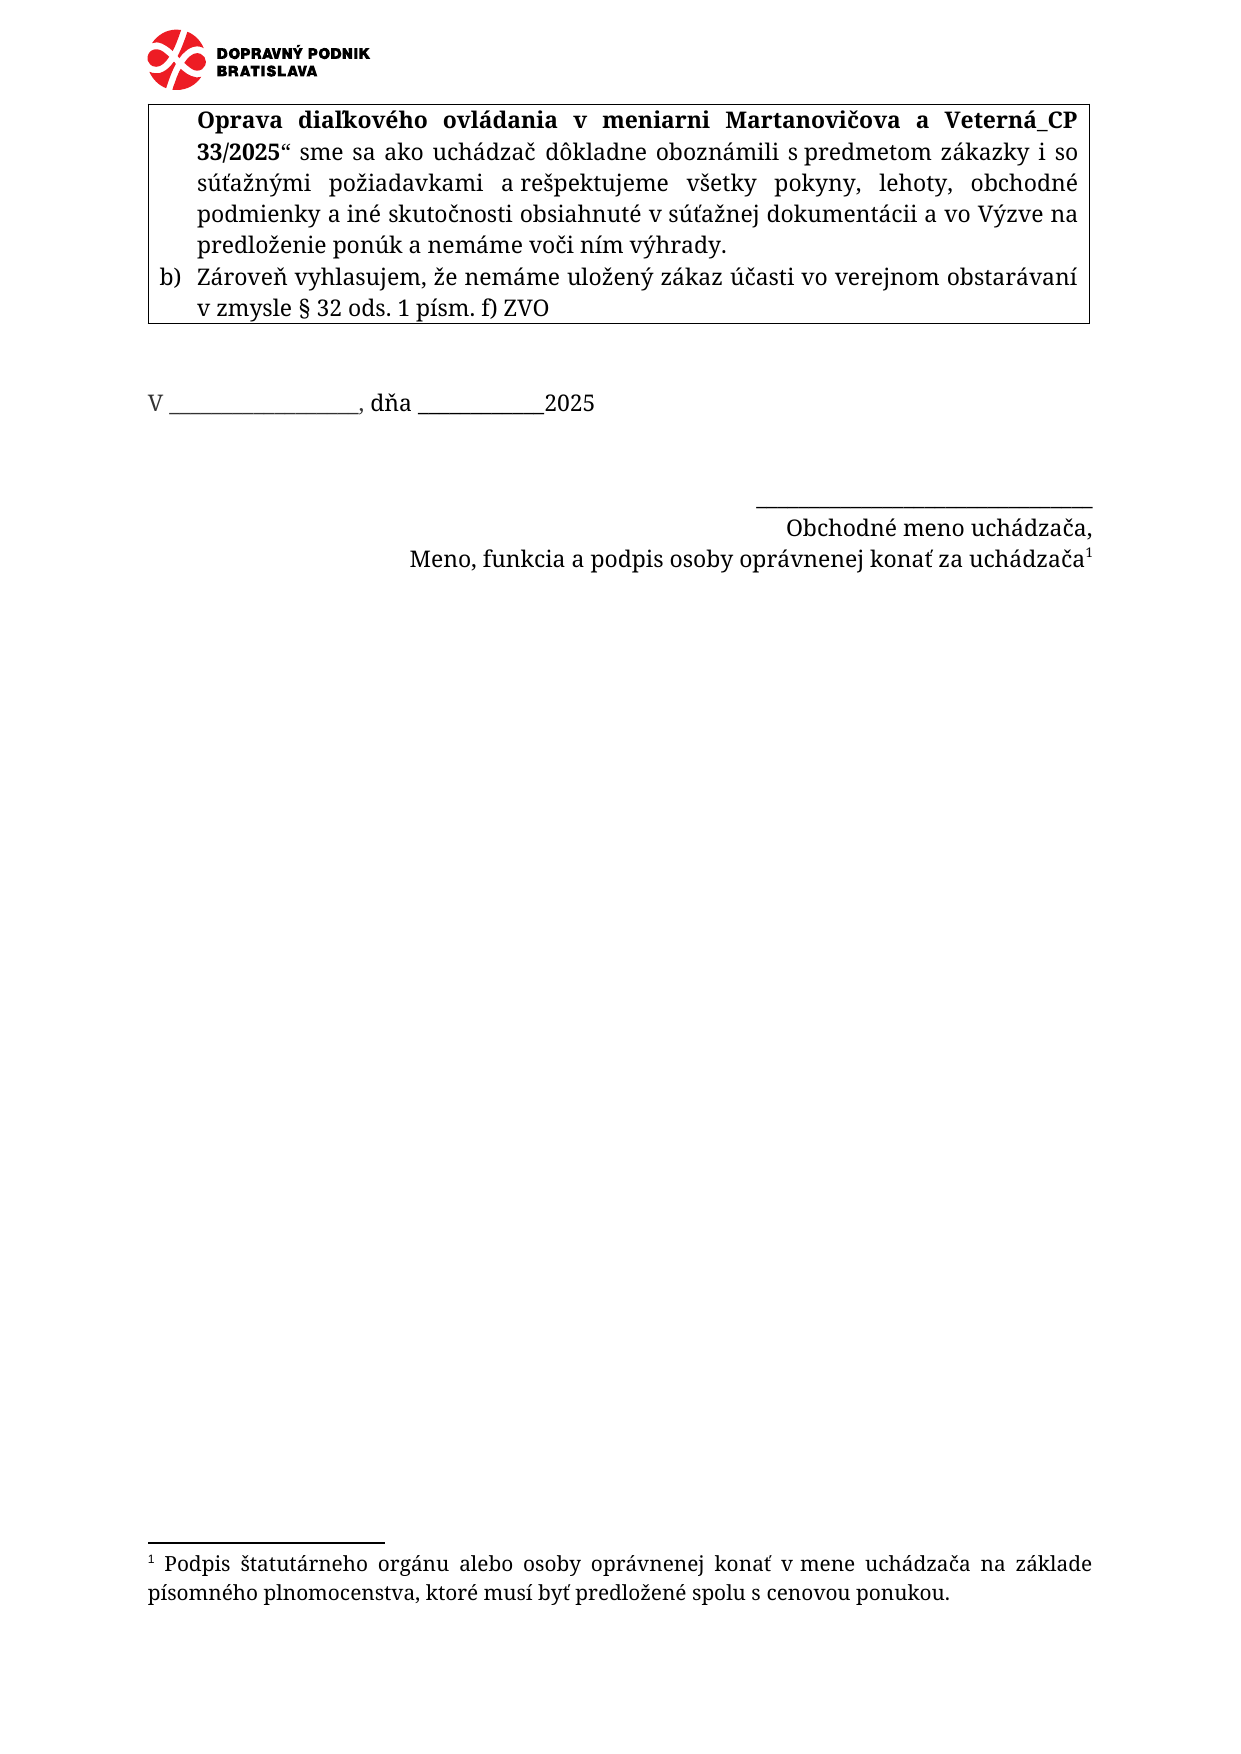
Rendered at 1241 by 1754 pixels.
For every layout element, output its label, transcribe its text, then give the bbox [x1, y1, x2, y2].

text V __________________, dňa ____________2025 [148, 387, 1093, 418]
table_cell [149, 105, 1089, 323]
text Obchodné meno uchádzača, [148, 512, 1093, 543]
text Meno, funkcia a podpis osoby oprávnenej konať za uchádzača [148, 543, 1093, 574]
text ________________________________ [148, 481, 1093, 512]
